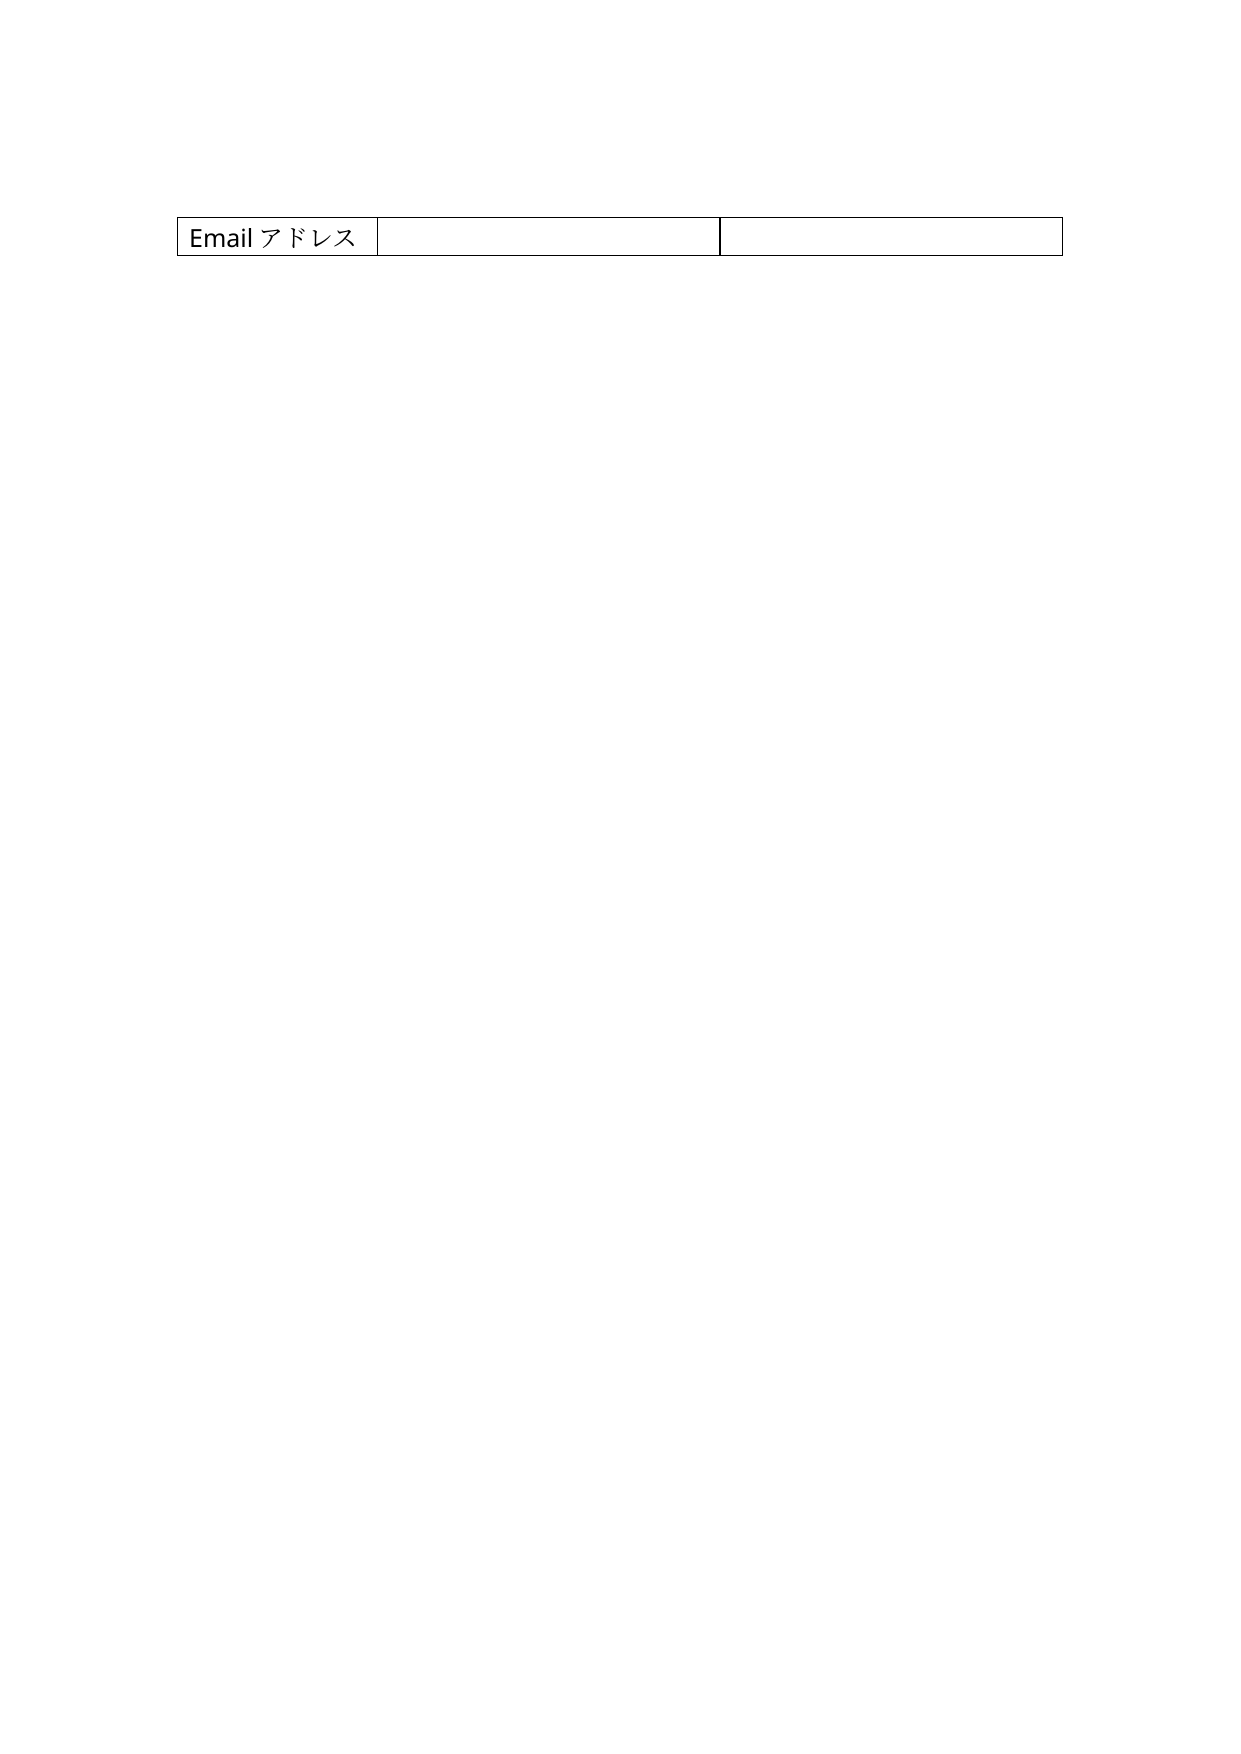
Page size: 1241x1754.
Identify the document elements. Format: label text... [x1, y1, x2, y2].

table_cell Emailアドレス [178, 218, 377, 255]
table_cell [378, 218, 719, 255]
table_cell [721, 218, 1062, 255]
